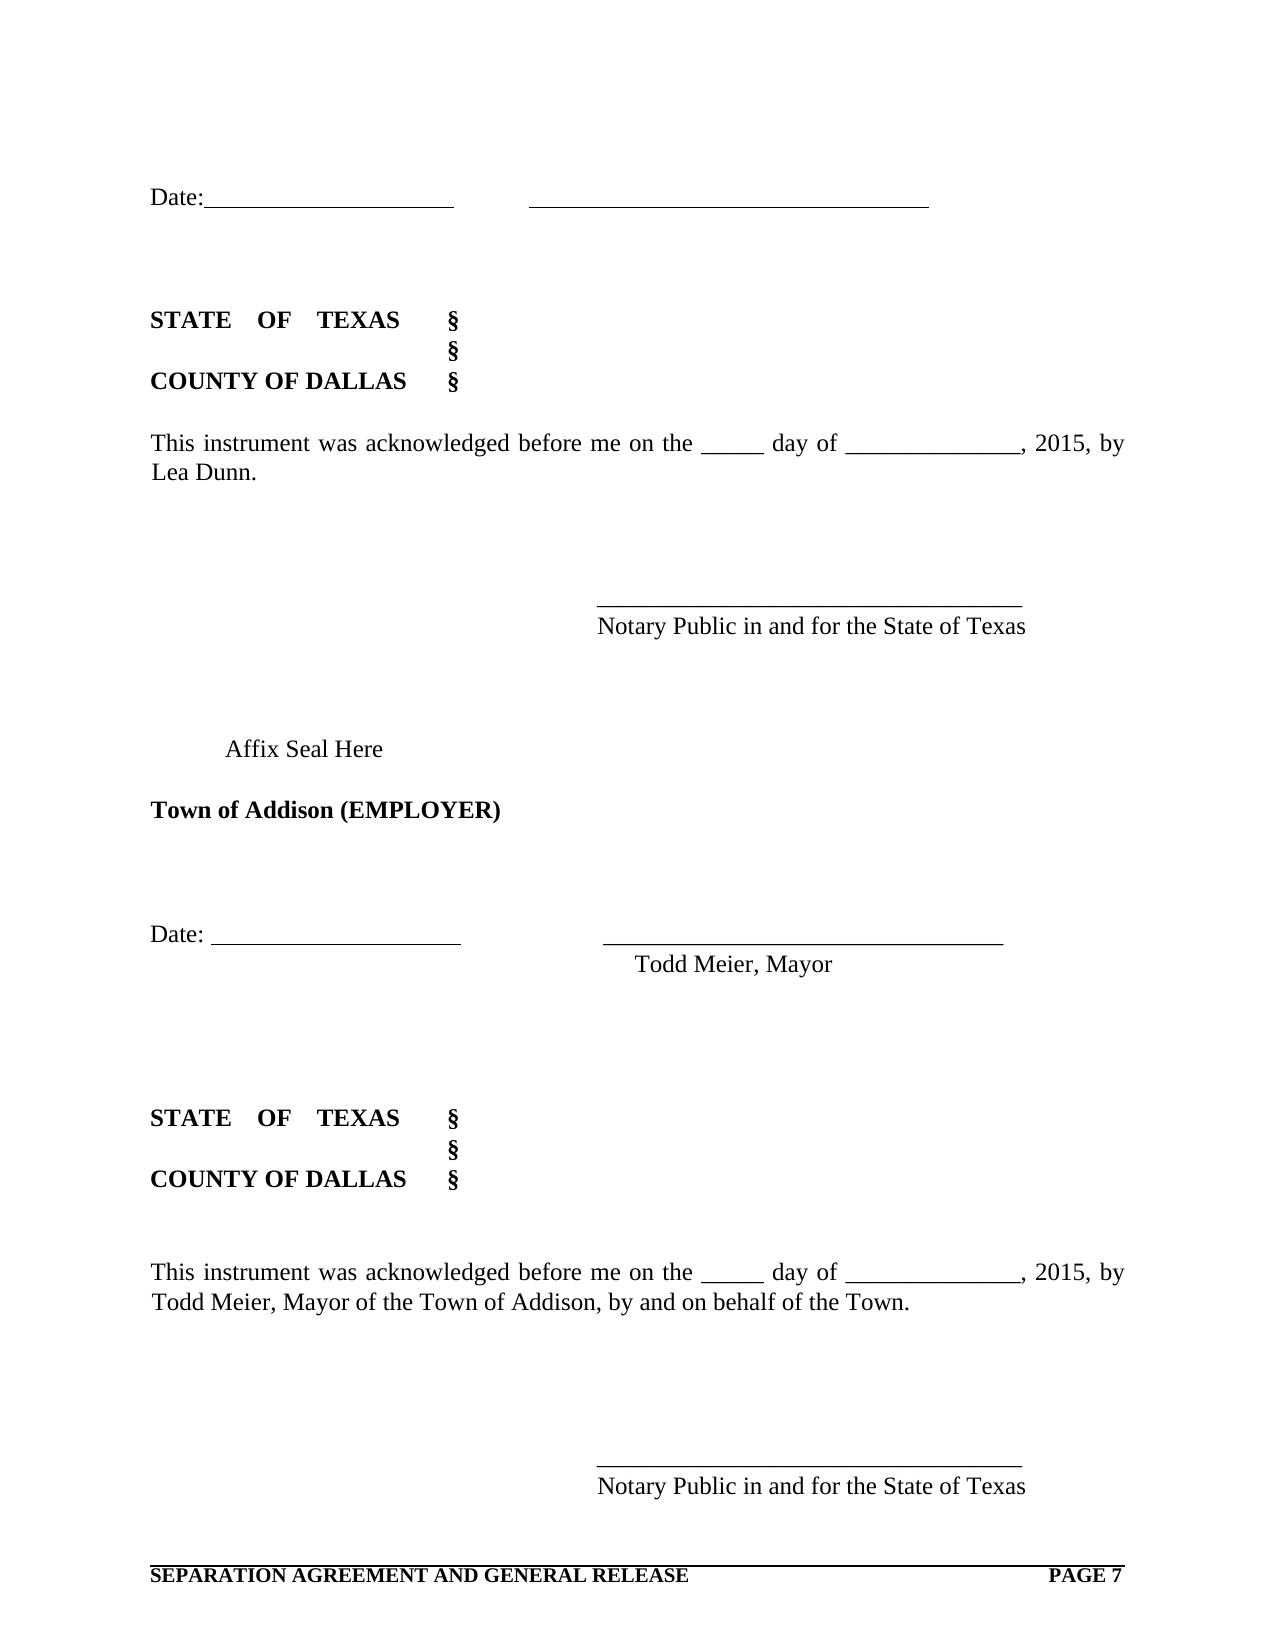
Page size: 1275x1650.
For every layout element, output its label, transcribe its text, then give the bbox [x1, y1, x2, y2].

text STATE OF TEXAS § [150, 1103, 1127, 1132]
text Notary Public in and for the State of Texas [150, 1471, 1127, 1500]
text § [150, 336, 1127, 364]
text Town of Addison (EMPLOYER) [150, 795, 1127, 824]
text Date: ________________________________ [150, 919, 1127, 948]
text Date: [150, 182, 1127, 211]
text This instrument was acknowledged before me on the _____ day of ______________, 2015, by Todd Meier, Mayor of the Town of Addison, by and on behalf of the Town. [150, 1257, 1126, 1316]
text COUNTY OF DALLAS § [150, 366, 1127, 395]
text Todd Meier, Mayor [150, 949, 1127, 978]
text Affix Seal Here [225, 734, 1126, 763]
text __________________________________ [150, 1441, 1127, 1470]
text __________________________________ [150, 581, 1127, 609]
text § [150, 1134, 1127, 1163]
text This instrument was acknowledged before me on the _____ day of ______________, 2015, by Lea Dunn. [150, 428, 1126, 486]
text COUNTY OF DALLAS § [150, 1164, 1127, 1193]
text STATE OF TEXAS § [150, 305, 1127, 334]
text Notary Public in and for the State of Texas [150, 611, 1127, 639]
